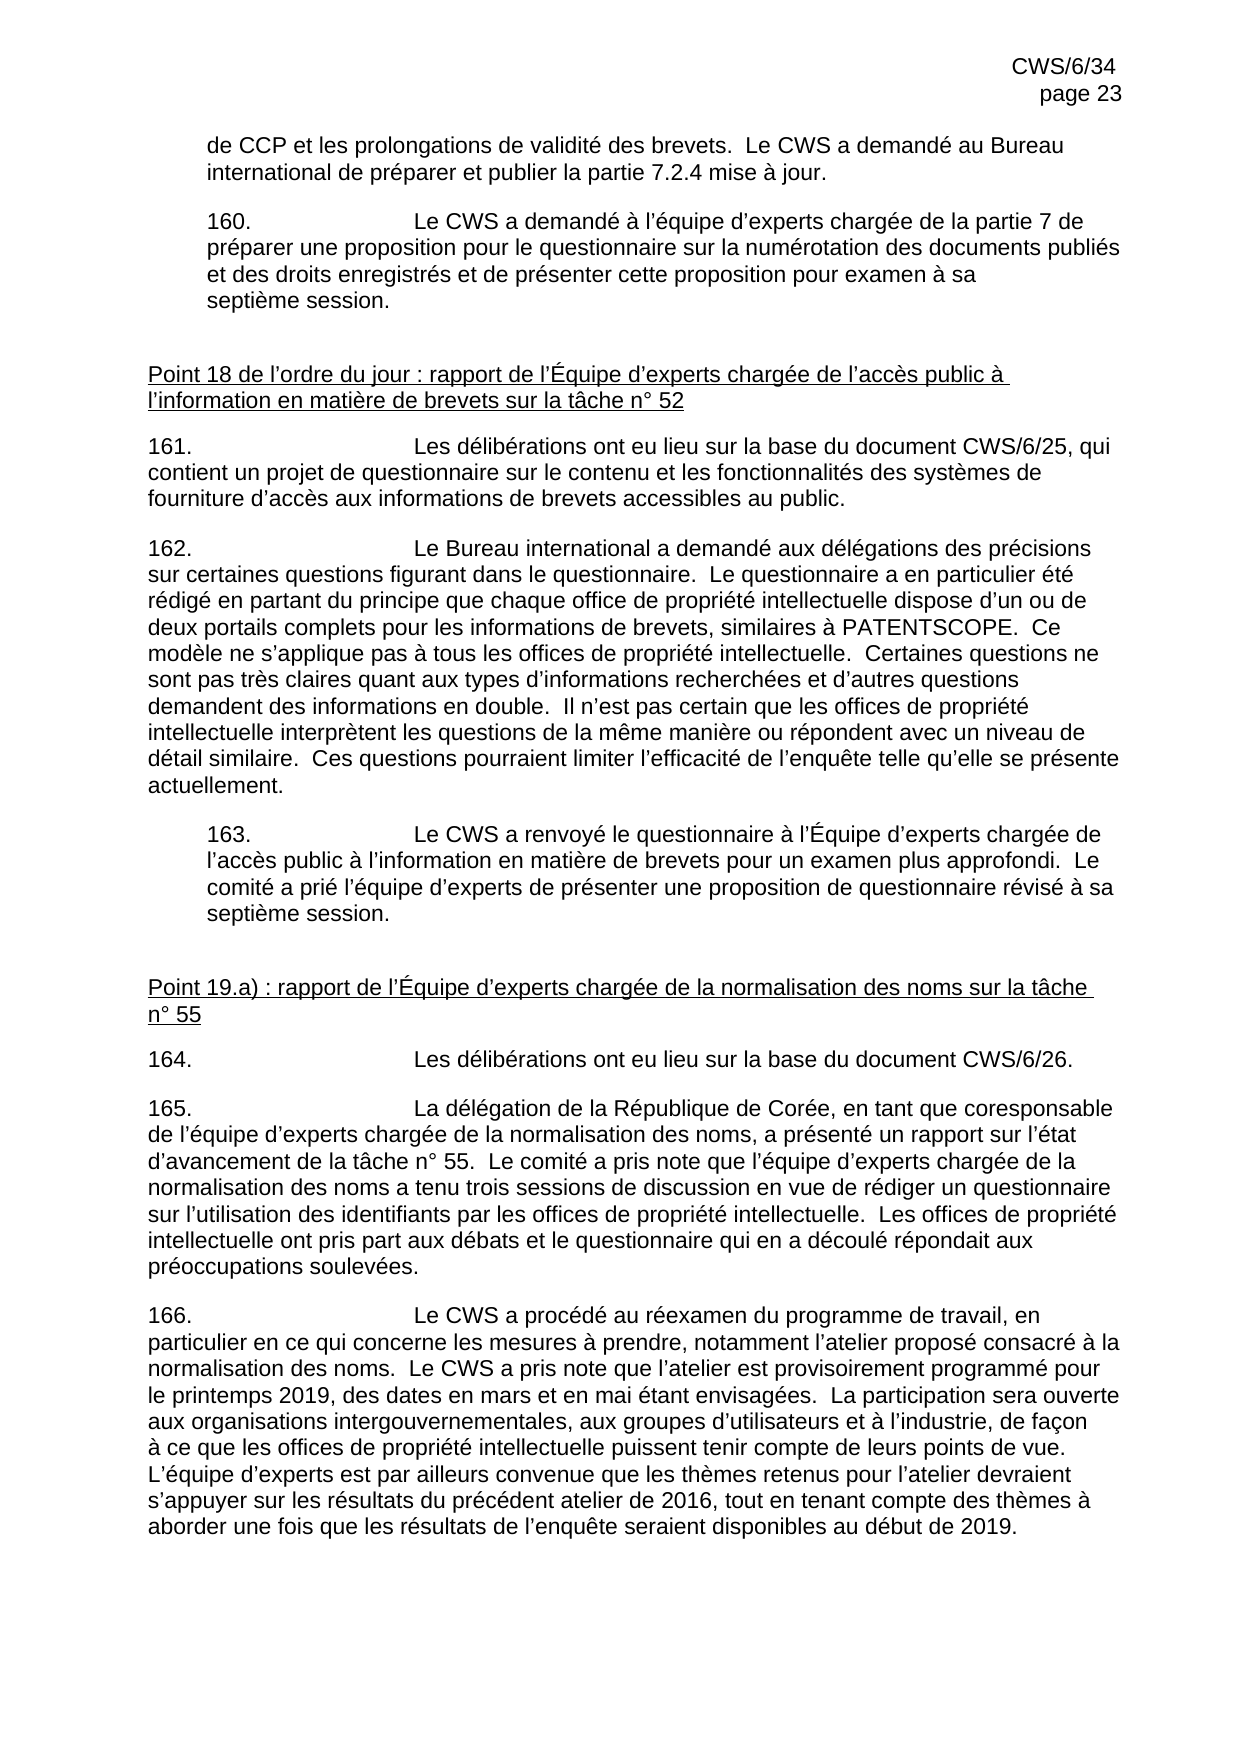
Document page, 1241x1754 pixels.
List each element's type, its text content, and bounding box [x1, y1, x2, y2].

text Le CWS a procédé au réexamen du programme de travail, en particulier en ce qui concerne les mesures à prendre, notamment l’atelier proposé consacré à la normalisation des noms. Le CWS a pris note que l’atelier est provisoirement programmé pour le printemps 2019, des dates en mars et en mai étant envisagées. La participation sera ouverte aux organisations intergouvernementales, aux groupes d’utilisateurs et à l’industrie, de façon à ce que les offices de propriété intellectuelle puissent tenir compte de leurs points de vue. L’équipe d’experts est par ailleurs convenue que les thèmes retenus pour l’atelier devraient s’appuyer sur les résultats du précédent atelier de 2016, tout en tenant compte des thèmes à aborder une fois que les résultats de l’enquête seraient disponibles au début de 2019. [148, 1302, 1122, 1540]
text Les délibérations ont eu lieu sur la base du document CWS/6/26. [148, 1046, 1122, 1072]
text La délégation de la République de Corée, en tant que coresponsable de l’équipe d’experts chargée de la normalisation des noms, a présenté un rapport sur l’état d’avancement de la tâche n° 55. Le comité a pris note que l’équipe d’experts chargée de la normalisation des noms a tenu trois sessions de discussion en vue de rédiger un questionnaire sur l’utilisation des identifiants par les offices de propriété intellectuelle. Les offices de propriété intellectuelle ont pris part aux débats et le questionnaire qui en a découlé répondait aux préoccupations soulevées. [148, 1095, 1122, 1279]
text Les délibérations ont eu lieu sur la base du document CWS/6/25, qui contient un projet de questionnaire sur le contenu et les fonctionnalités des systèmes de fourniture d’accès aux informations de brevets accessibles au public. [148, 433, 1122, 512]
text Le Bureau international a demandé aux délégations des précisions sur certaines questions figurant dans le questionnaire. Le questionnaire a en particulier été rédigé en partant du principe que chaque office de propriété intellectuelle dispose d’un ou de deux portails complets pour les informations de brevets, similaires à PATENTSCOPE. Ce modèle ne s’applique pas à tous les offices de propriété intellectuelle. Certaines questions ne sont pas très claires quant aux types d’informations recherchées et d’autres questions demandent des informations en double. Il n’est pas certain que les offices de propriété intellectuelle interprètent les questions de la même manière ou répondent avec un niveau de détail similaire. Ces questions pourraient limiter l’efficacité de l’enquête telle qu’elle se présente actuellement. [148, 534, 1122, 798]
text Le CWS a renvoyé le questionnaire à l’Équipe d’experts chargée de l’accès public à l’information en matière de brevets pour un examen plus approfondi. Le comité a prié l’équipe d’experts de présenter une proposition de questionnaire révisé à sa septième session. [207, 821, 1122, 926]
subtitle Point 19.a) : rapport de l’Équipe d’experts chargée de la normalisation des noms sur la tâche n° 55 [148, 974, 1122, 1027]
text Le CWS a demandé à l’équipe d’experts chargée de la partie 7 de préparer une proposition pour le questionnaire sur la numérotation des documents publiés et des droits enregistrés et de présenter cette proposition pour examen à sa septième session. [207, 208, 1122, 313]
subtitle Point 18 de l’ordre du jour : rapport de l’Équipe d’experts chargée de l’accès public à l’information en matière de brevets sur la tâche n° 52 [148, 361, 1122, 414]
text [207, 132, 1122, 185]
